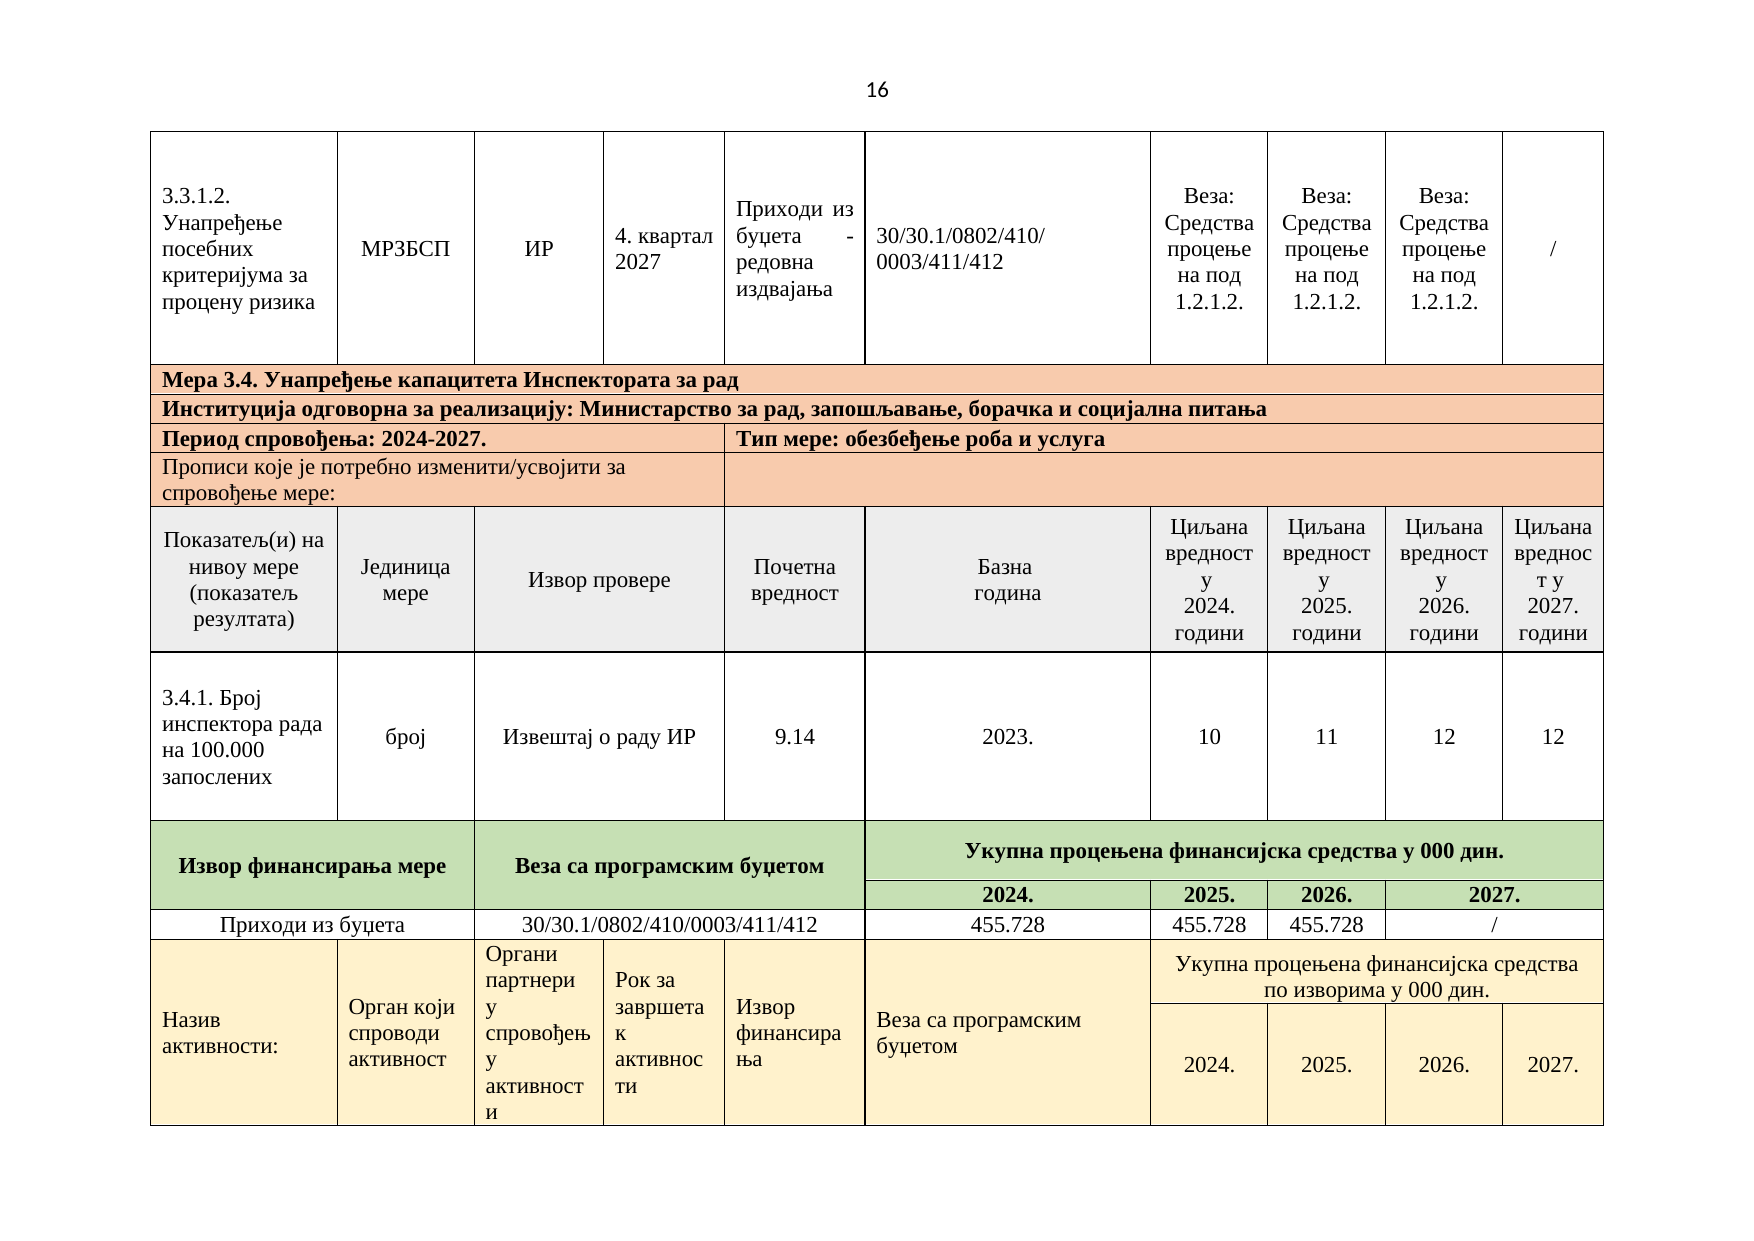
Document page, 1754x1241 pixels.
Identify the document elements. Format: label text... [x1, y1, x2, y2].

table_cell 2026. [1268, 881, 1385, 909]
table_cell МРЗБСП [338, 132, 474, 364]
table_cell ИР [475, 132, 603, 364]
table_cell 12 [1503, 653, 1603, 820]
table_cell Веза са програмским буџетом [475, 821, 864, 909]
table_cell Циљана вредност у 2026. години [1386, 507, 1502, 651]
table_cell 2026. [1386, 1004, 1502, 1124]
table_cell Укупна процењена финансијска средства у 000 дин. [866, 821, 1603, 879]
table_cell 30/30.1/0802/410/0003/411/412 [475, 910, 864, 939]
table_cell Показатељ(и) на нивоу мере (показатељ резултата) [151, 507, 337, 651]
table_cell 2027. [1503, 1004, 1603, 1124]
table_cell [725, 132, 864, 364]
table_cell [1151, 132, 1267, 364]
table_cell Органи партнери у спровођењу активности [475, 940, 603, 1124]
table_cell Циљана вредност у 2027. години [1503, 507, 1603, 651]
table_cell 2025. [1151, 881, 1267, 909]
table_cell Мера 3.4. Унапређење капацитета Инспектората за рад [151, 365, 1603, 393]
table_cell Извештај о раду ИР [475, 653, 724, 820]
table_cell Укупна процењена финансијска средства по изворима у 000 дин. [1151, 940, 1603, 1002]
table_cell 11 [1268, 653, 1385, 820]
table_cell 3.4.1. Број инспектора рада на 100.000 запослених [151, 653, 337, 820]
table_cell Институција одговорна за реализацију: Министарство за рад, запошљавање, борачка и социјална питања [151, 395, 1603, 423]
table_cell / [1386, 910, 1603, 939]
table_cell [1268, 132, 1385, 364]
table_cell Циљана вредност у 2024. години [1151, 507, 1267, 651]
table_cell Базна година [866, 507, 1150, 651]
table_cell 455.728 [866, 910, 1150, 939]
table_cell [1386, 132, 1502, 364]
table_cell Јединица мере [338, 507, 474, 651]
table_cell 2024. [1151, 1004, 1267, 1124]
table_cell 2025. [1268, 1004, 1385, 1124]
table_cell Циљана вредност у 2025. години [1268, 507, 1385, 651]
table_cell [866, 132, 1150, 364]
table_cell 12 [1386, 653, 1502, 820]
table_cell Приходи из буџета [151, 910, 474, 939]
table_cell 2024. [866, 881, 1150, 909]
table_cell 3.3.1.2. Унапређење посебних критеријума за процену ризика [151, 132, 337, 364]
table_cell Извор финансирања мере [151, 821, 474, 909]
table_cell [725, 453, 1603, 506]
table_cell Почетна вредност [725, 507, 864, 651]
table_cell / [1503, 132, 1603, 364]
table_cell Извор провере [475, 507, 724, 651]
table_cell Извор финансирања [725, 940, 864, 1124]
table_cell Веза са програмским буџетом [866, 940, 1150, 1124]
table_cell Тип мере: обезбеђење роба и услуга [725, 424, 1603, 452]
table_cell Рок за завршетак активности [604, 940, 724, 1124]
table_cell 455.728 [1268, 910, 1385, 939]
table_cell Прописи које је потребно изменити/усвојити за спровођење мере: [151, 453, 724, 506]
table_cell 9.14 [725, 653, 864, 820]
table_cell Назив активности: [151, 940, 337, 1124]
table_cell Период спровођења: 2024-2027. [151, 424, 724, 452]
table_cell Орган који спроводи активност [338, 940, 474, 1124]
table_cell 10 [1151, 653, 1267, 820]
table_cell број [338, 653, 474, 820]
table_cell 4. квартал 2027 [604, 132, 724, 364]
table_cell 455.728 [1151, 910, 1267, 939]
table_cell 2027. [1386, 881, 1603, 909]
table_cell 2023. [866, 653, 1150, 820]
